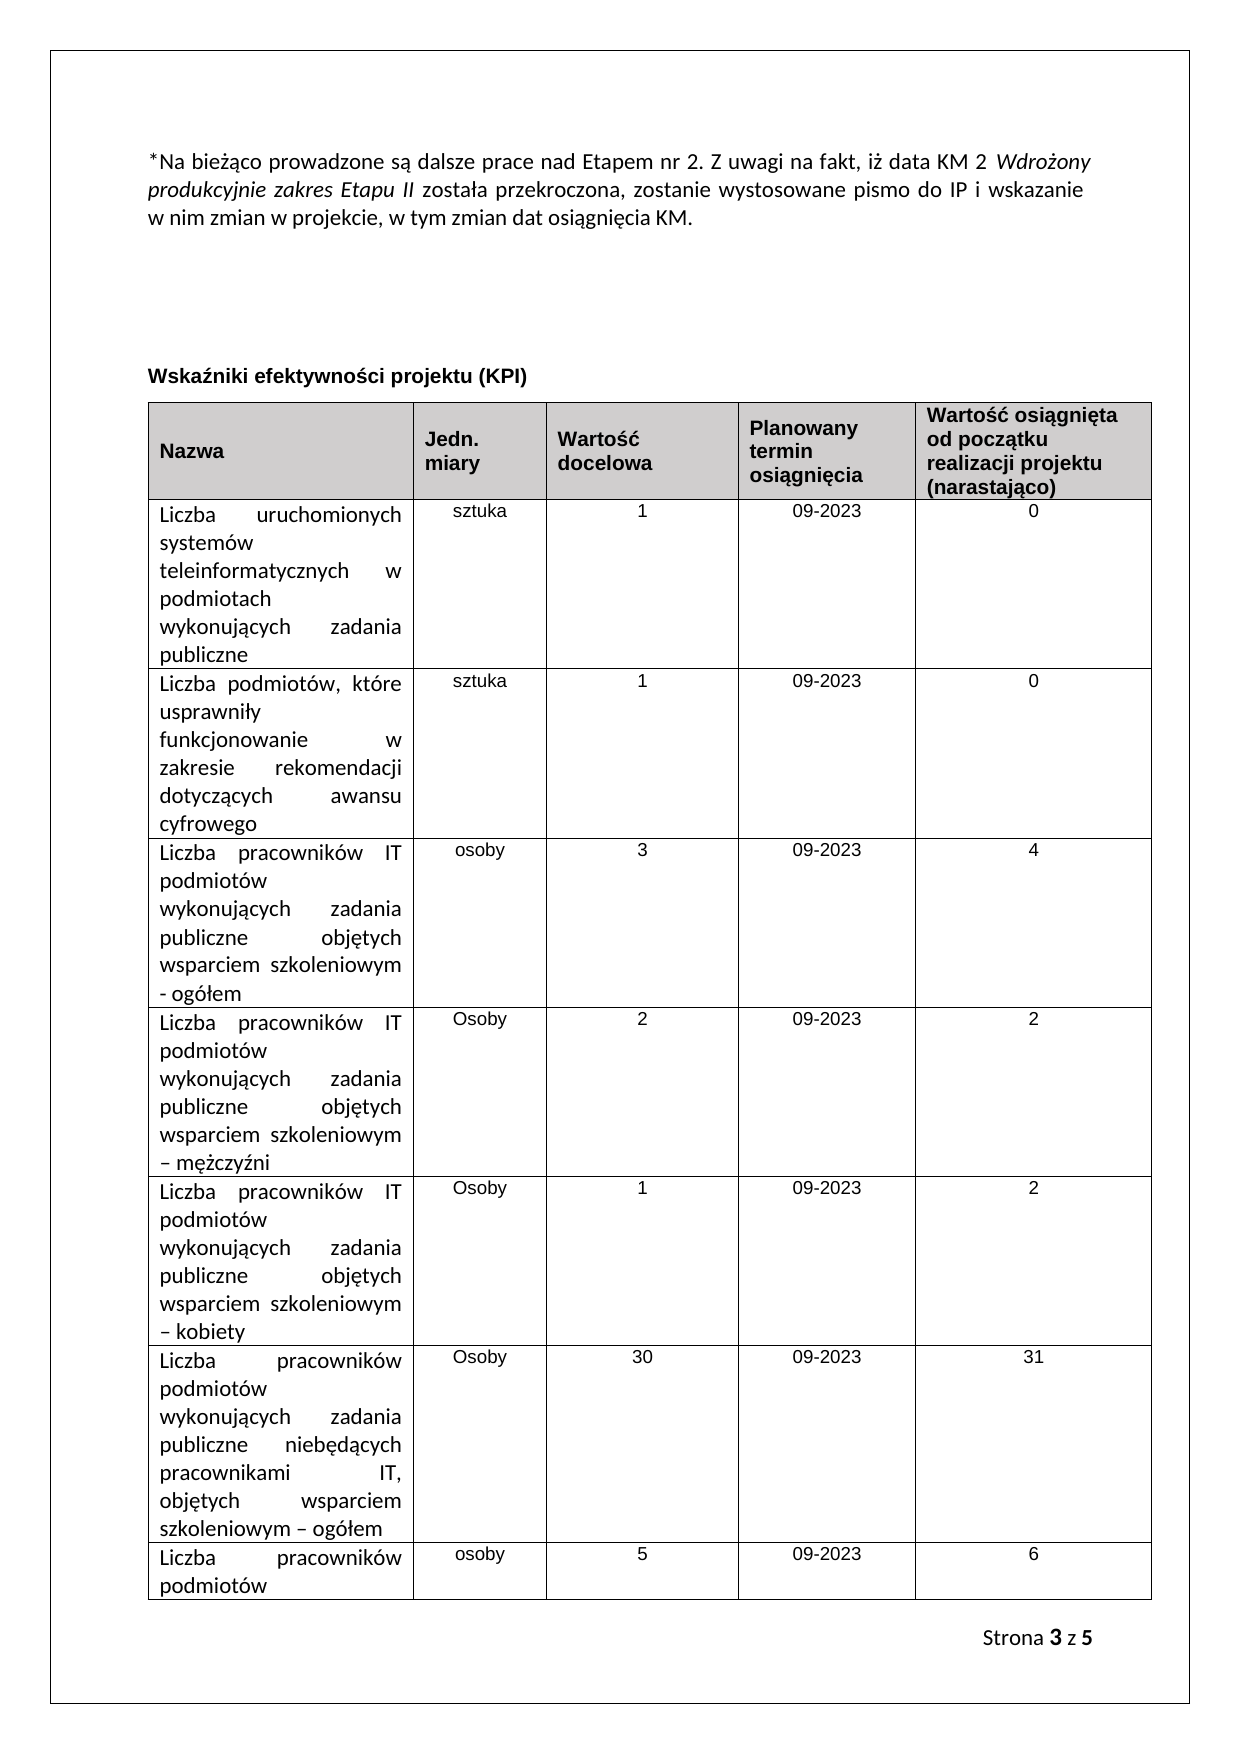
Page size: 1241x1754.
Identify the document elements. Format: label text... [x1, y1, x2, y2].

table_cell 30 [547, 1346, 738, 1542]
table_cell 09-2023 [739, 500, 915, 668]
table_cell sztuka [414, 669, 546, 837]
table_header Wartość osiągnięta od początku realizacji projektu (narastająco) [916, 403, 1151, 499]
table_cell 0 [916, 669, 1151, 837]
table_cell Liczba pracowników IT podmiotów wykonujących zadania publiczne objętych wsparciem szkoleniowym – mężczyźni [149, 1008, 413, 1176]
table_cell 31 [916, 1346, 1151, 1542]
table_cell 1 [547, 500, 738, 668]
table_cell 09-2023 [739, 1543, 915, 1599]
table_cell 09-2023 [739, 1177, 915, 1345]
table_cell 09-2023 [739, 1346, 915, 1542]
table_cell 6 [916, 1543, 1151, 1599]
table_cell 09-2023 [739, 839, 915, 1007]
table_cell sztuka [414, 500, 546, 668]
table_header Jedn. miary [414, 403, 546, 499]
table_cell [149, 1543, 413, 1599]
text *Na bieżąco prowadzone są dalsze prace nad Etapem nr 2. Z uwagi na fakt, iż data KM 2 Wdrożony produkcyjnie zakres Etapu II została przekroczona, zostanie wystosowane pismo do IP i wskazanie w nim zmian w projekcie, w tym zmian dat osiągnięcia KM. [148, 147, 1093, 232]
table_cell 1 [547, 669, 738, 837]
table_cell Liczba podmiotów, które usprawniły funkcjonowanie w zakresie rekomendacji dotyczących awansu cyfrowego [149, 669, 413, 837]
text Wskaźniki efektywności projektu (KPI) [148, 364, 1093, 388]
table_cell Liczba uruchomionych systemów teleinformatycznych w podmiotach wykonujących zadania publiczne [149, 500, 413, 668]
table_cell Liczba pracowników podmiotów wykonujących zadania publiczne niebędących pracownikami IT, objętych wsparciem szkoleniowym – ogółem [149, 1346, 413, 1542]
table_cell 2 [916, 1177, 1151, 1345]
table_cell 2 [547, 1008, 738, 1176]
table_cell osoby [414, 839, 546, 1007]
table_header Planowany termin osiągnięcia [739, 403, 915, 499]
table_cell Liczba pracowników IT podmiotów wykonujących zadania publiczne objętych wsparciem szkoleniowym - ogółem [149, 839, 413, 1007]
table_cell 5 [547, 1543, 738, 1599]
table_cell 0 [916, 500, 1151, 668]
table_header Wartość docelowa [547, 403, 738, 499]
table_cell 2 [916, 1008, 1151, 1176]
table_cell 09-2023 [739, 669, 915, 837]
table_cell 4 [916, 839, 1151, 1007]
table_cell Osoby [414, 1346, 546, 1542]
table_cell 09-2023 [739, 1008, 915, 1176]
table_cell Osoby [414, 1177, 546, 1345]
table_cell osoby [414, 1543, 546, 1599]
table_cell 1 [547, 1177, 738, 1345]
table_cell Liczba pracowników IT podmiotów wykonujących zadania publiczne objętych wsparciem szkoleniowym – kobiety [149, 1177, 413, 1345]
table_cell 3 [547, 839, 738, 1007]
table_header Nazwa [149, 403, 413, 499]
table_cell Osoby [414, 1008, 546, 1176]
